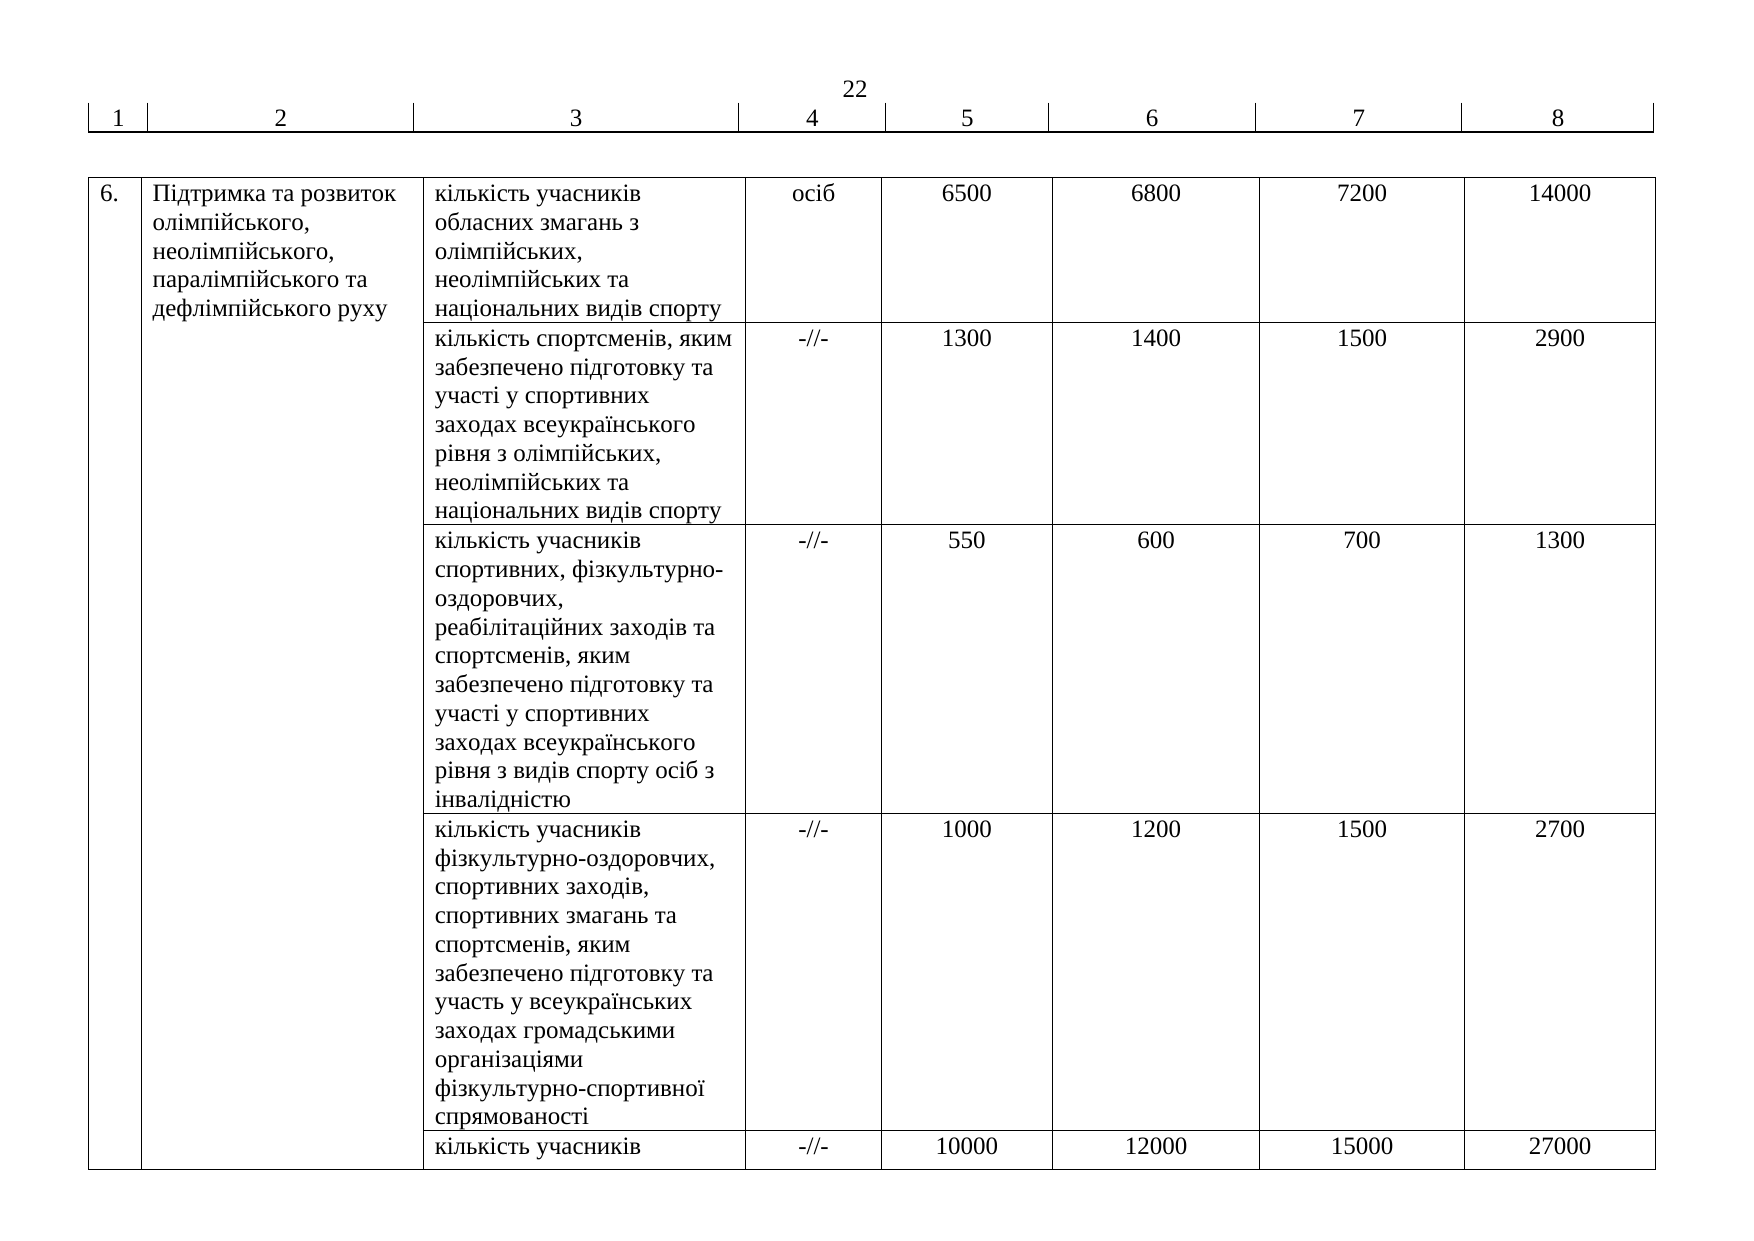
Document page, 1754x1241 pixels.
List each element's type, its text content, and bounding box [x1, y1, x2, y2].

table_cell -//- [746, 1131, 881, 1169]
table_cell 1000 [882, 814, 1052, 1130]
table_cell 10000 [882, 1131, 1052, 1169]
table_cell 7200 [1260, 178, 1464, 322]
table_cell 1300 [1465, 525, 1655, 813]
table_cell 14000 [1465, 178, 1655, 322]
table_cell 6. [89, 178, 141, 1169]
table_cell кількість спортсменів, яким забезпечено підготовку та участі у спортивних заходах всеукраїнського рівня з олімпійських, неолімпійських та національних видів спорту [424, 323, 745, 524]
table_cell кількість учасників обласних змагань з олімпійських, неолімпійських та національних видів спорту [424, 178, 745, 322]
table_cell кількість учасників спортивних, фізкультурно-оздоровчих, реабілітаційних заходів та спортсменів, яким забезпечено підготовку та участі у спортивних заходах всеукраїнського рівня з видів спорту осіб з інвалідністю [424, 525, 745, 813]
table_cell 6800 [1053, 178, 1259, 322]
table_cell 600 [1053, 525, 1259, 813]
table_cell 2900 [1465, 323, 1655, 524]
table_cell -//- [746, 525, 881, 813]
table_cell -//- [746, 814, 881, 1130]
table_cell осіб [746, 178, 881, 322]
table_cell 1500 [1260, 323, 1464, 524]
table_cell 6500 [882, 178, 1052, 322]
table_cell кількість учасників фізкультурно-оздоровчих, спортивних заходів, спортивних змагань та спортсменів, яким забезпечено підготовку та участь у всеукраїнських заходах громадськими організаціями фізкультурно-спортивної спрямованості [424, 814, 745, 1130]
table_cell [424, 1131, 745, 1169]
table_cell 27000 [1465, 1131, 1655, 1169]
table_cell 700 [1260, 525, 1464, 813]
table_cell -//- [746, 323, 881, 524]
table_cell 1500 [1260, 814, 1464, 1130]
table_cell 2700 [1465, 814, 1655, 1130]
table_cell 550 [882, 525, 1052, 813]
table_cell Підтримка та розвиток олімпійського, неолімпійського, паралімпійського та дефлімпійського руху [142, 178, 423, 1169]
table_cell 1200 [1053, 814, 1259, 1130]
table_cell 1400 [1053, 323, 1259, 524]
table_cell 12000 [1053, 1131, 1259, 1169]
table_cell 1300 [882, 323, 1052, 524]
table_cell 15000 [1260, 1131, 1464, 1169]
